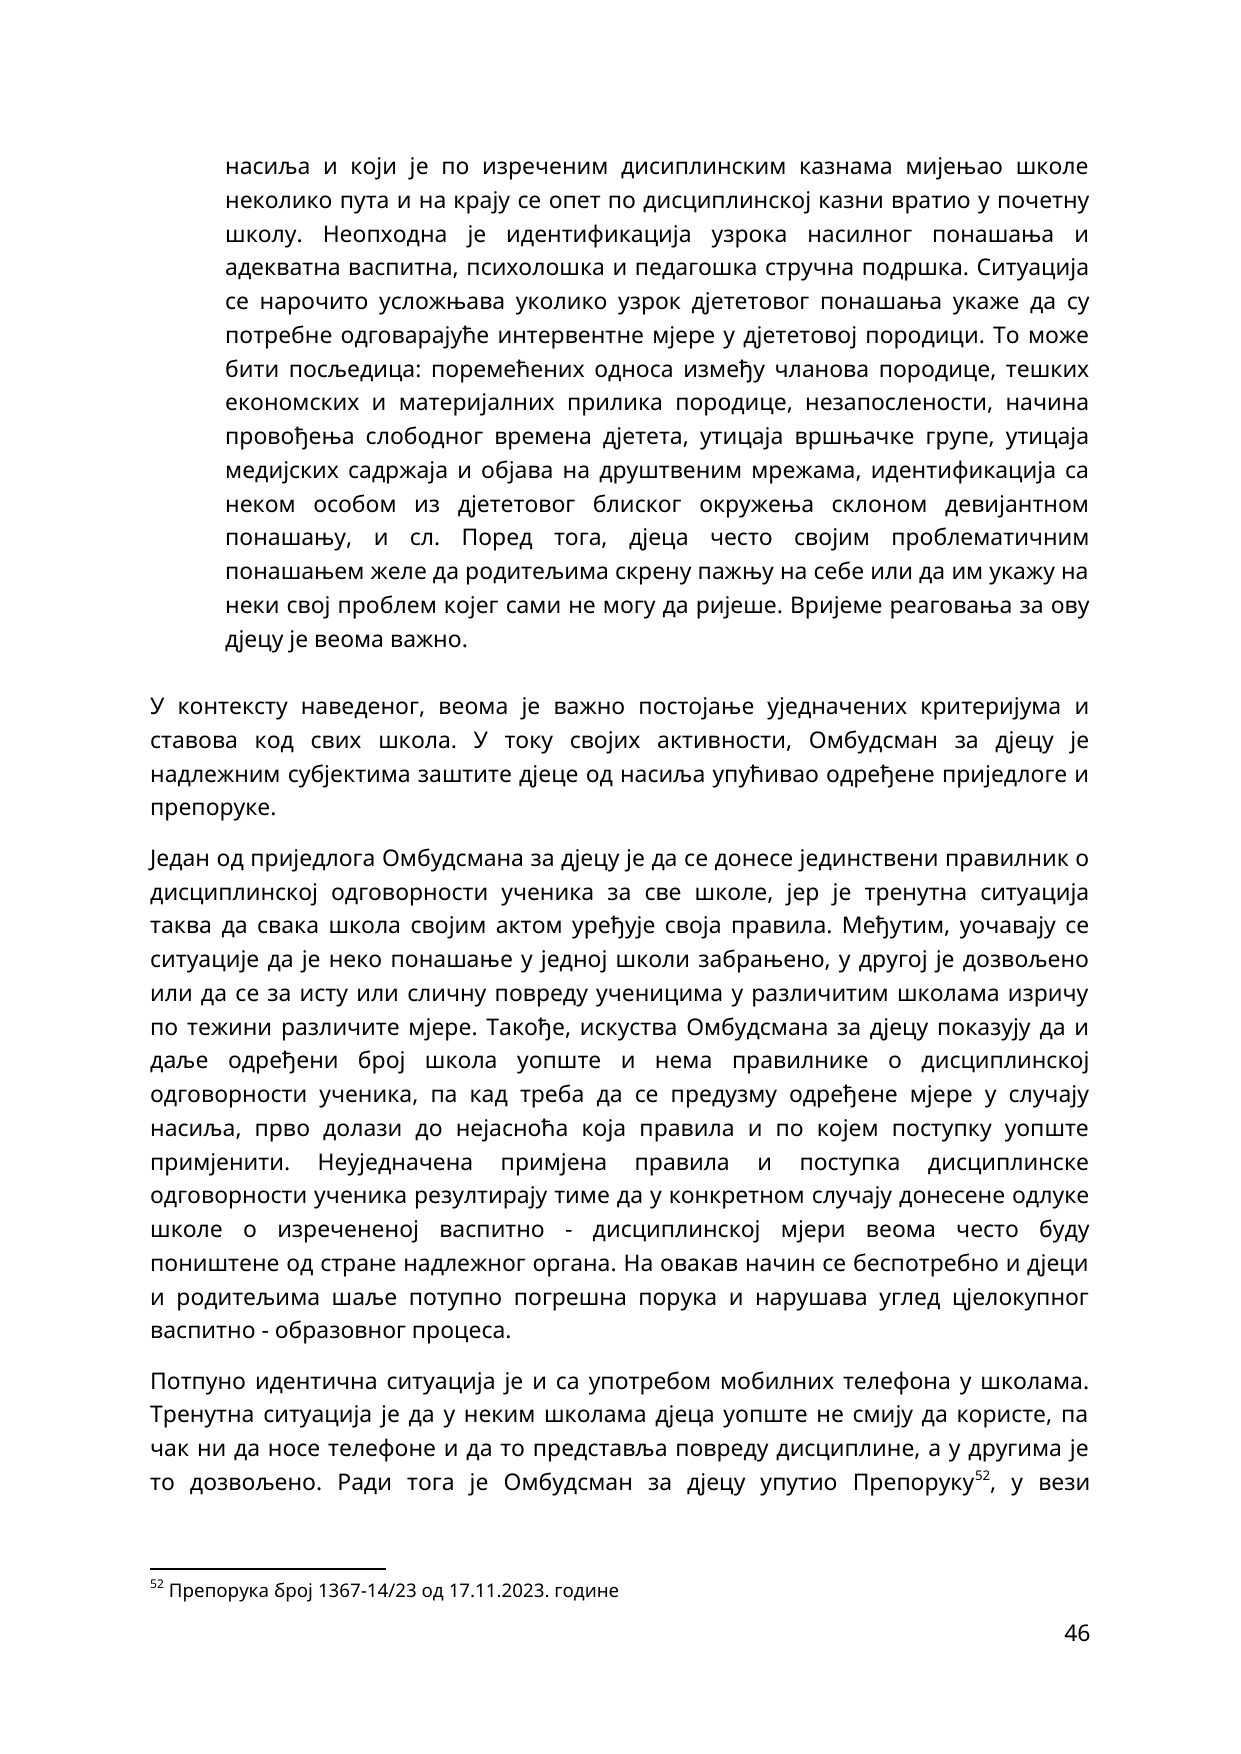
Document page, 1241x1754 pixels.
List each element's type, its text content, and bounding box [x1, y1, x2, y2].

text Један од приједлога Омбудсмана за дјецу је да се донесе јединствени правилник о дисциплинској одговорности ученика за све школе, јер је тренутна ситуација таква да свака школа својим актом уређује своја правила. Међутим, уочавају се ситуације да је неко понашање у једној школи забрањено, у другој је дозвољено или да се за исту или сличну повреду ученицима у различитим школама изричу по тежини различите мјере. Такође, искуства Омбудсмана за дјецу показују да и даље одређени број школа уопште и нема правилнике о дисциплинској одговорности ученика, па кад треба да се предузму одређене мјере у случају насиља, прво долази до нејасноћа која правила и по којем поступку уопште примјенити. Неуједначена примјена правила и поступка дисциплинске одговорности ученика резултирају тиме да у конкретном случају донесене одлуке школе о изречененој васпитно - дисциплинској мјери веома често буду поништене од стране надлежног органа. На овакав начин се беспотребно и дјеци и родитељима шаље потупно погрешна порука и нарушава углед цјелокупног васпитно - образовног процеса. [150, 842, 1090, 1345]
text У контексту наведеног, веома је важно постојање уједначених критеријума и ставова код свих школа. У току својих активности, Омбудсман за дјецу је надлежним субјектима заштите дјеце од насиља упућивао одређене приједлоге и препоруке. [150, 690, 1090, 822]
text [150, 1364, 1090, 1497]
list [187, 150, 1090, 654]
